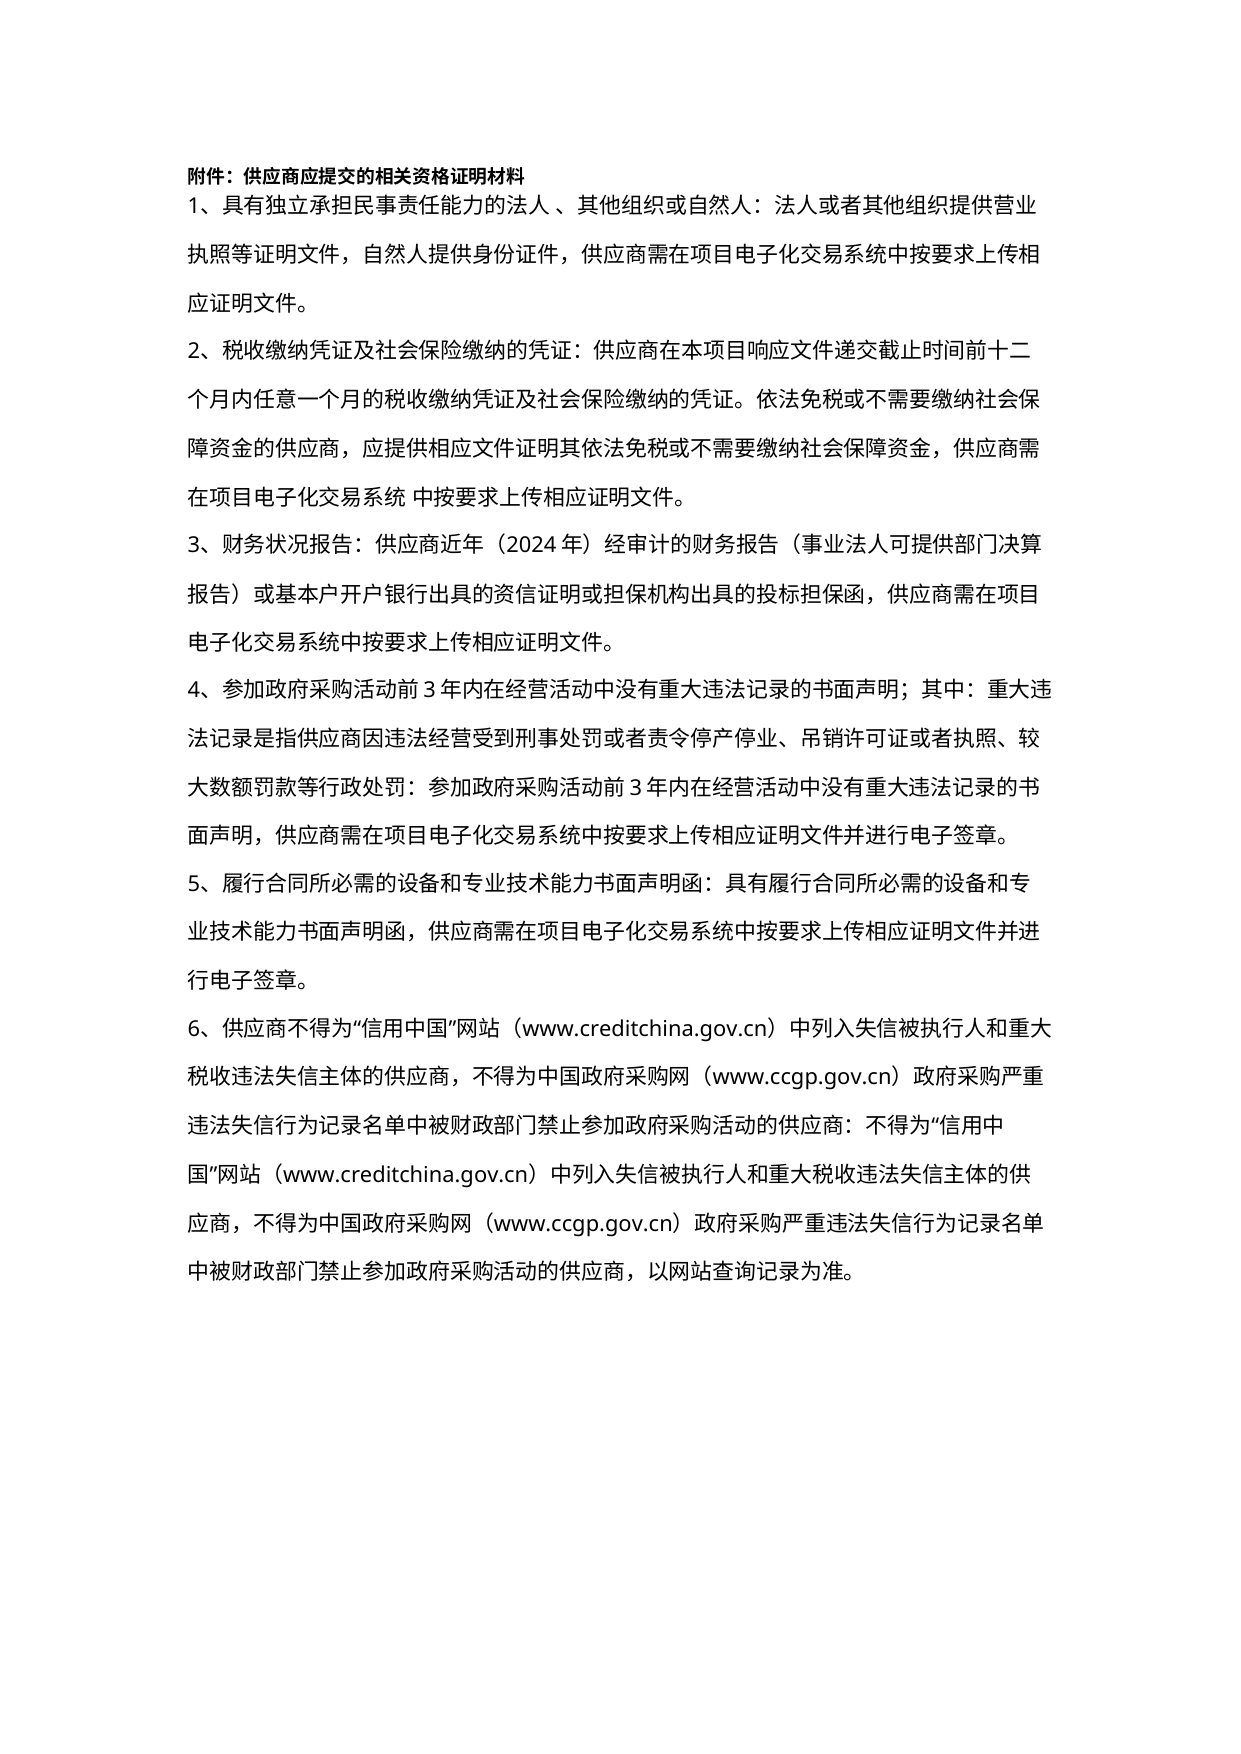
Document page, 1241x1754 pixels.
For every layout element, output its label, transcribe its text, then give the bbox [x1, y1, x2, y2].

text 6、供应商不得为“信用中国”网站（www.creditchina.gov.cn）中列入失信被执行人和重大税收违法失信主体的供应商，不得为中国政府采购网（www.ccgp.gov.cn）政府采购严重违法失信行为记录名单中被财政部门禁止参加政府采购活动的供应商：不得为“信用中国”网站（www.creditchina.gov.cn）中列入失信被执行人和重大税收违法失信主体的供应商，不得为中国政府采购网（www.ccgp.gov.cn）政府采购严重违法失信行为记录名单中被财政部门禁止参加政府采购活动的供应商，以网站查询记录为准。 [187, 1011, 1053, 1287]
text 4、参加政府采购活动前3年内在经营活动中没有重大违法记录的书面声明；其中：重大违法记录是指供应商因违法经营受到刑事处罚或者责令停产停业、吊销许可证或者执照、较大数额罚款等行政处罚：参加政府采购活动前3年内在经营活动中没有重大违法记录的书面声明，供应商需在项目电子化交易系统中按要求上传相应证明文件并进行电子签章。 [187, 673, 1053, 851]
text 2、税收缴纳凭证及社会保险缴纳的凭证：供应商在本项目响应文件递交截止时间前十二个月内任意一个月的税收缴纳凭证及社会保险缴纳的凭证。依法免税或不需要缴纳社会保障资金的供应商，应提供相应文件证明其依法免税或不需要缴纳社会保障资金，供应商需在项目电子化交易系统 中按要求上传相应证明文件。 [187, 334, 1053, 513]
text 5、履行合同所必需的设备和专业技术能力书面声明函：具有履行合同所必需的设备和专业技术能力书面声明函，供应商需在项目电子化交易系统中按要求上传相应证明文件并进行电子签章。 [187, 866, 1053, 996]
text 1、具有独立承担民事责任能力的法人 、其他组织或自然人：法人或者其他组织提供营业执照等证明文件，自然人提供身份证件，供应商需在项目电子化交易系统中按要求上传相应证明文件。 [187, 189, 1053, 319]
text 附件：供应商应提交的相关资格证明材料 [187, 162, 1053, 189]
text 3、财务状况报告：供应商近年（2024年）经审计的财务报告（事业法人可提供部门决算报告）或基本户开户银行出具的资信证明或担保机构出具的投标担保函，供应商需在项目电子化交易系统中按要求上传相应证明文件。 [187, 528, 1053, 658]
